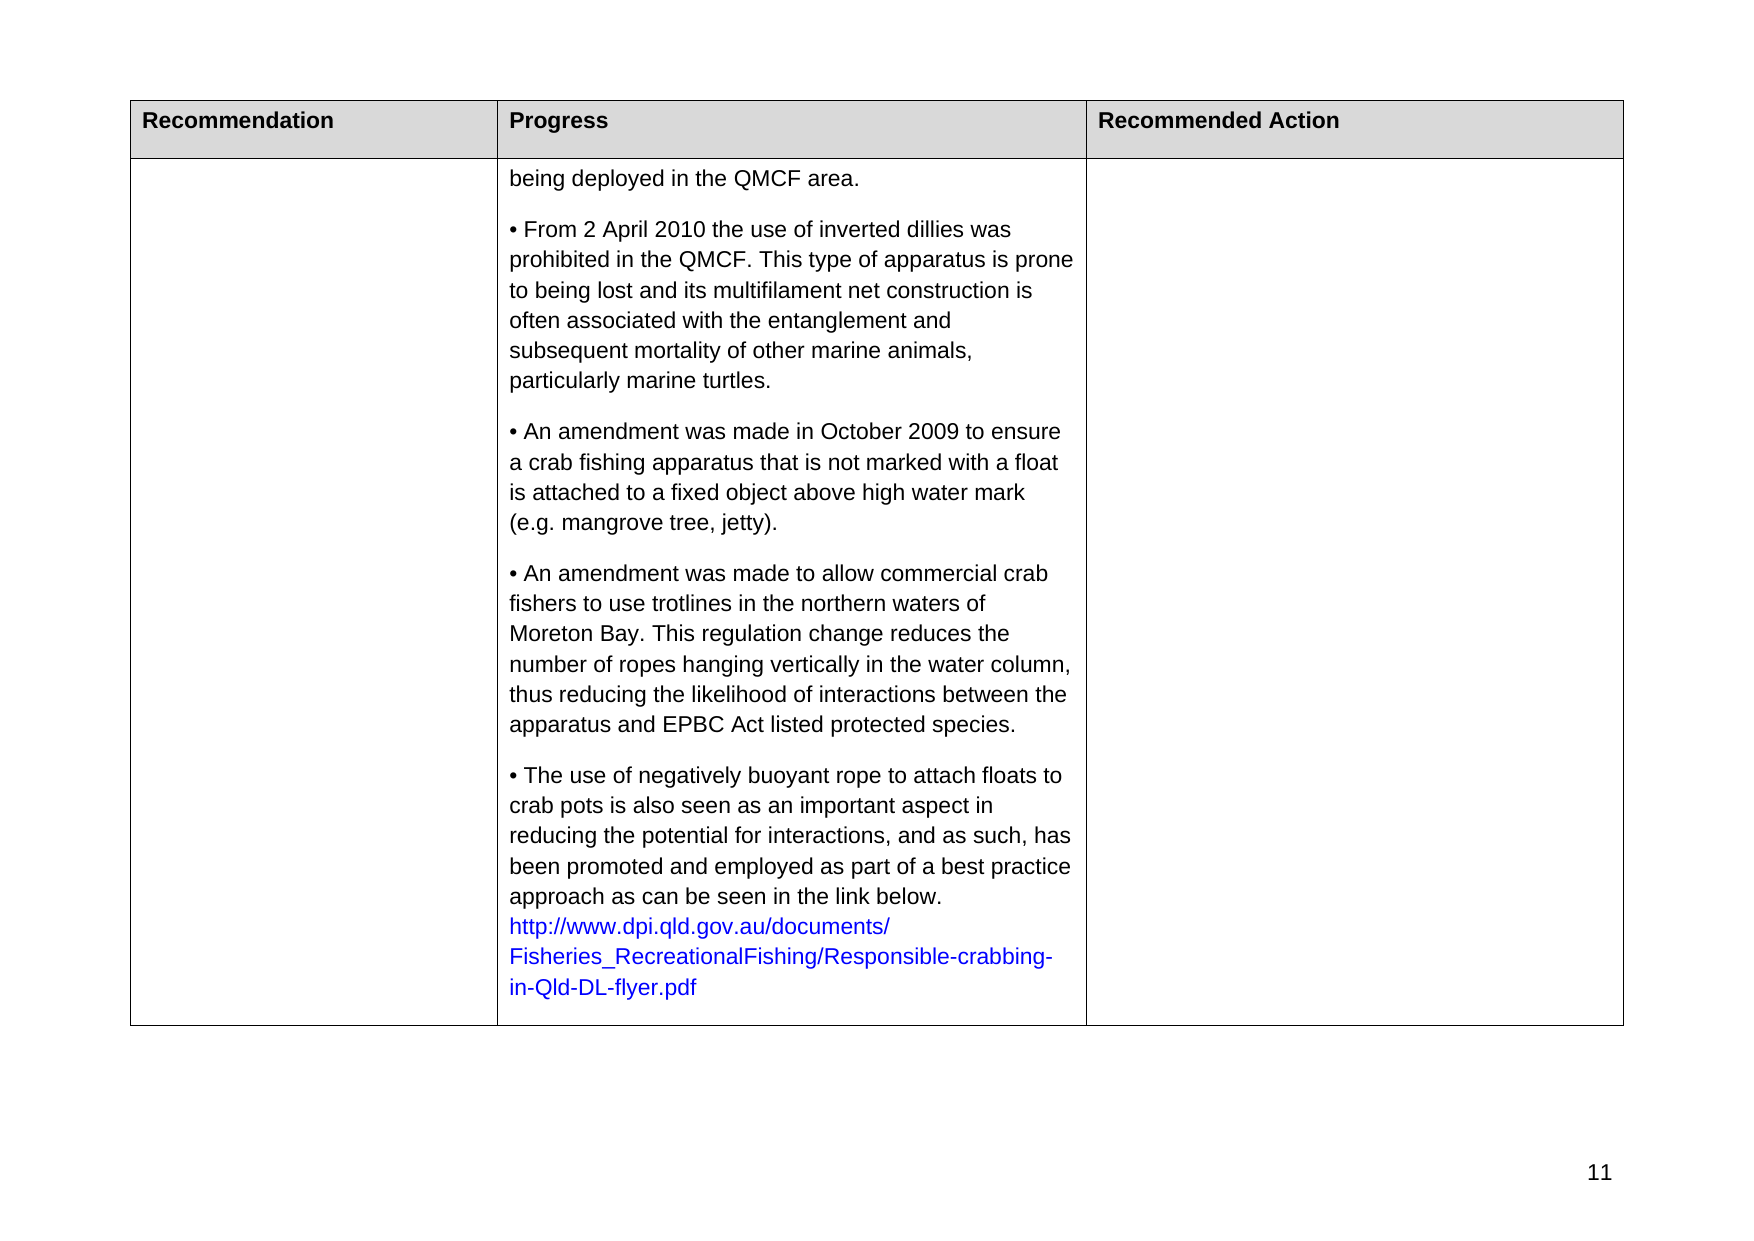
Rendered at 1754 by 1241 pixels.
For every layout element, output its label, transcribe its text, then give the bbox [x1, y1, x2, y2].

table_header Recommended Action [1087, 101, 1623, 158]
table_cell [1087, 159, 1623, 1024]
table_header Recommendation [131, 101, 497, 158]
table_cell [131, 159, 497, 1024]
table_header Progress [498, 101, 1086, 158]
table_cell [498, 159, 1086, 1024]
